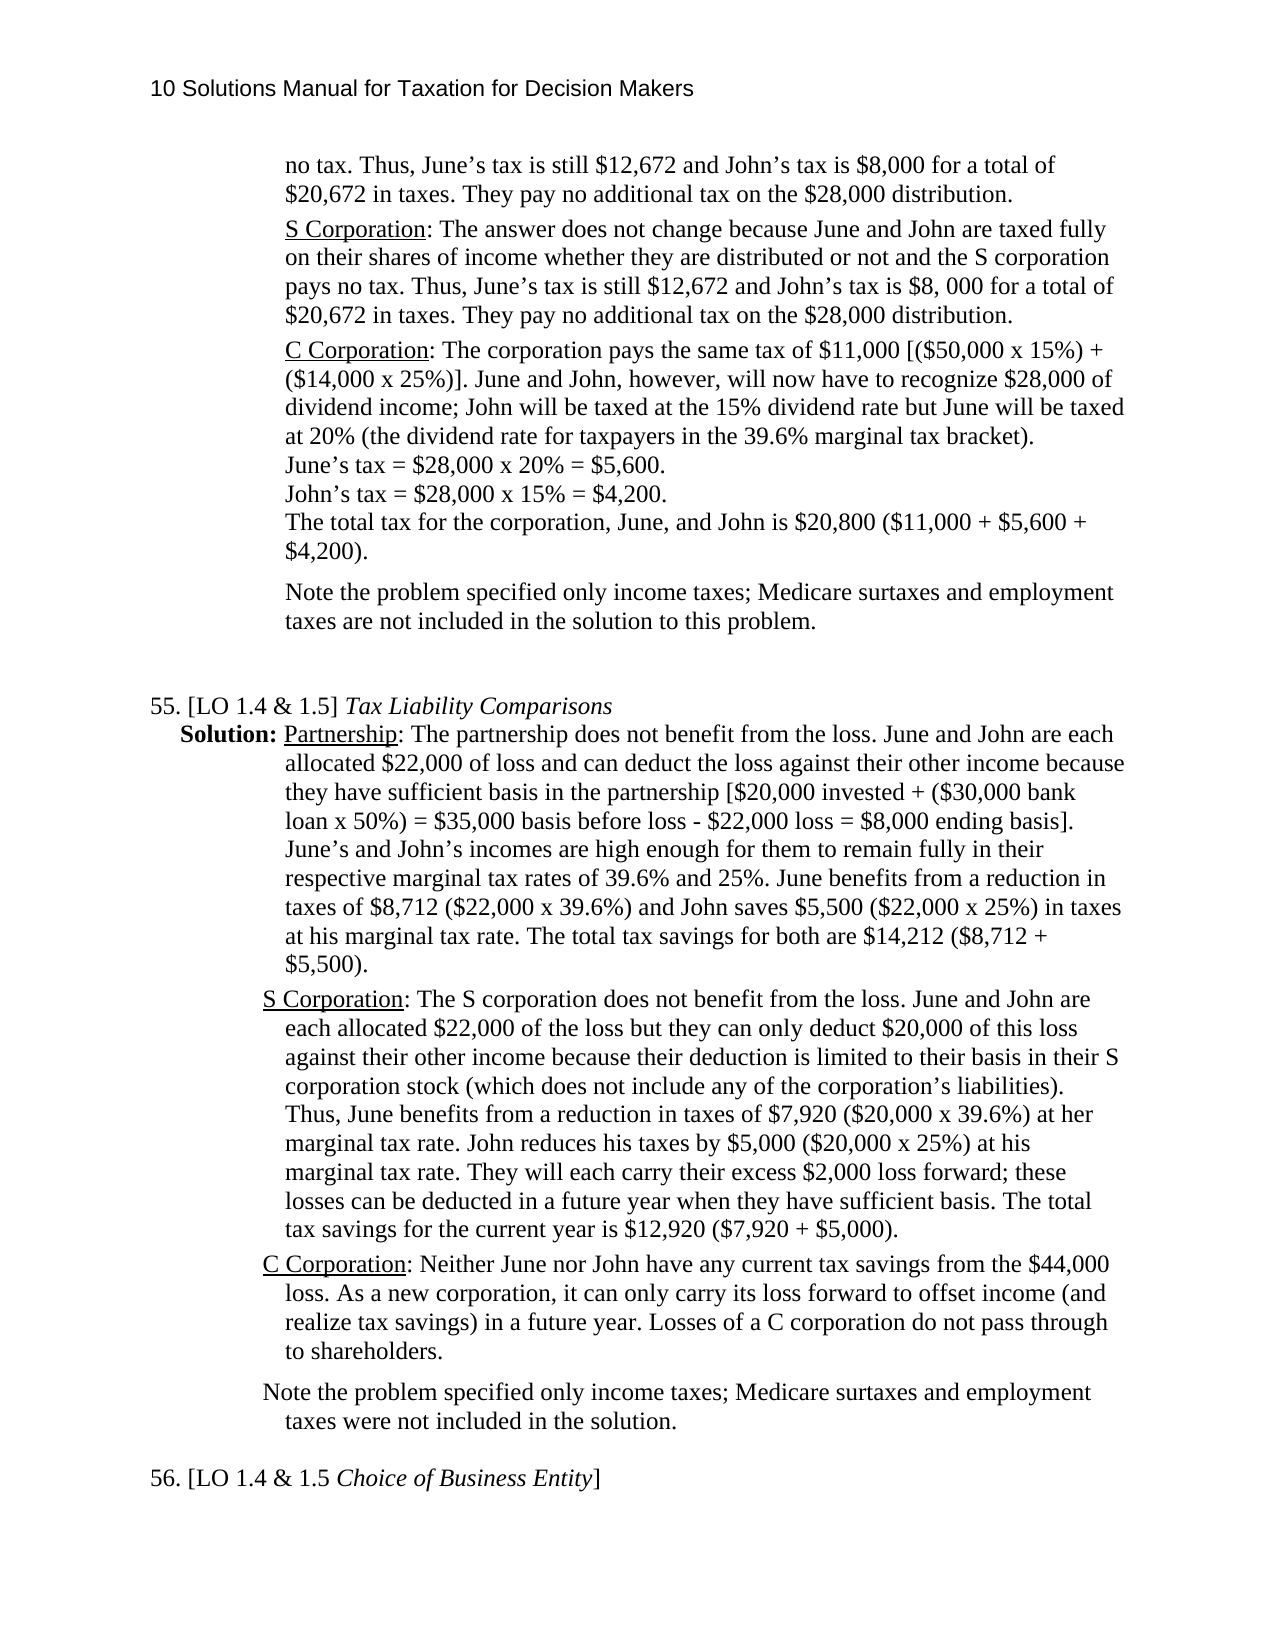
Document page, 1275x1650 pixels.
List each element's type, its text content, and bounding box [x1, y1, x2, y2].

text C Corporation: The corporation pays the same tax of $11,000 [($50,000 x 15%) + ($14,000 x 25%)]. June and John, however, will now have to recognize $28,000 of dividend income; John will be taxed at the 15% dividend rate but June will be taxed at 20% (the dividend rate for taxpayers in the 39.6% marginal tax bracket). [180, 335, 1125, 450]
text Note the problem specified only income taxes; Medicare surtaxes and employment taxes were not included in the solution. [180, 1377, 1125, 1434]
text John’s tax = $28,000 x 15% = $4,200. [180, 479, 1125, 507]
text S Corporation: The answer does not change because June and John are taxed fully on their shares of income whether they are distributed or not and the S corporation pays no tax. Thus, June’s tax is still $12,672 and John’s tax is $8, 000 for a total of $20,672 in taxes. They pay no additional tax on the $28,000 distribution. [180, 214, 1125, 329]
text 56. [LO 1.4 & 1.5 Choice of Business Entity] [150, 1463, 1125, 1492]
text Solution: Partnership: The partnership does not benefit from the loss. June and John are each allocated $22,000 of loss and can deduct the loss against their other income because they have sufficient basis in the partnership [$20,000 invested + ($30,000 bank loan x 50%) = $35,000 basis before loss - $22,000 loss = $8,000 ending basis]. June’s and John’s incomes are high enough for them to remain fully in their respective marginal tax rates of 39.6% and 25%. June benefits from a reduction in taxes of $8,712 ($22,000 x 39.6%) and John saves $5,500 ($22,000 x 25%) in taxes at his marginal tax rate. The total tax savings for both are $14,212 ($8,712 + $5,500). [180, 719, 1125, 978]
text C Corporation: Neither June nor John have any current tax savings from the $44,000 loss. As a new corporation, it can only carry its loss forward to offset income (and realize tax savings) in a future year. Losses of a C corporation do not pass through to shareholders. [180, 1249, 1125, 1364]
text 55. [LO 1.4 & 1.5] Tax Liability Comparisons [150, 691, 1125, 719]
text The total tax for the corporation, June, and John is $20,800 ($11,000 + $5,600 + $4,200). [180, 507, 1125, 565]
text S Corporation: The S corporation does not benefit from the loss. June and John are each allocated $22,000 of the loss but they can only deduct $20,000 of this loss against their other income because their deduction is limited to their basis in their S corporation stock (which does not include any of the corporation’s liabilities). Thus, June benefits from a reduction in taxes of $7,920 ($20,000 x 39.6%) at her marginal tax rate. John reduces his taxes by $5,000 ($20,000 x 25%) at his marginal tax rate. They will each carry their excess $2,000 loss forward; these losses can be deducted in a future year when they have sufficient basis. The total tax savings for the current year is $12,920 ($7,920 + $5,000). [180, 984, 1125, 1243]
text Note the problem specified only income taxes; Medicare surtaxes and employment taxes are not included in the solution to this problem. [180, 577, 1125, 635]
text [180, 150, 1125, 207]
text June’s tax = $28,000 x 20% = $5,600. [180, 450, 1125, 479]
